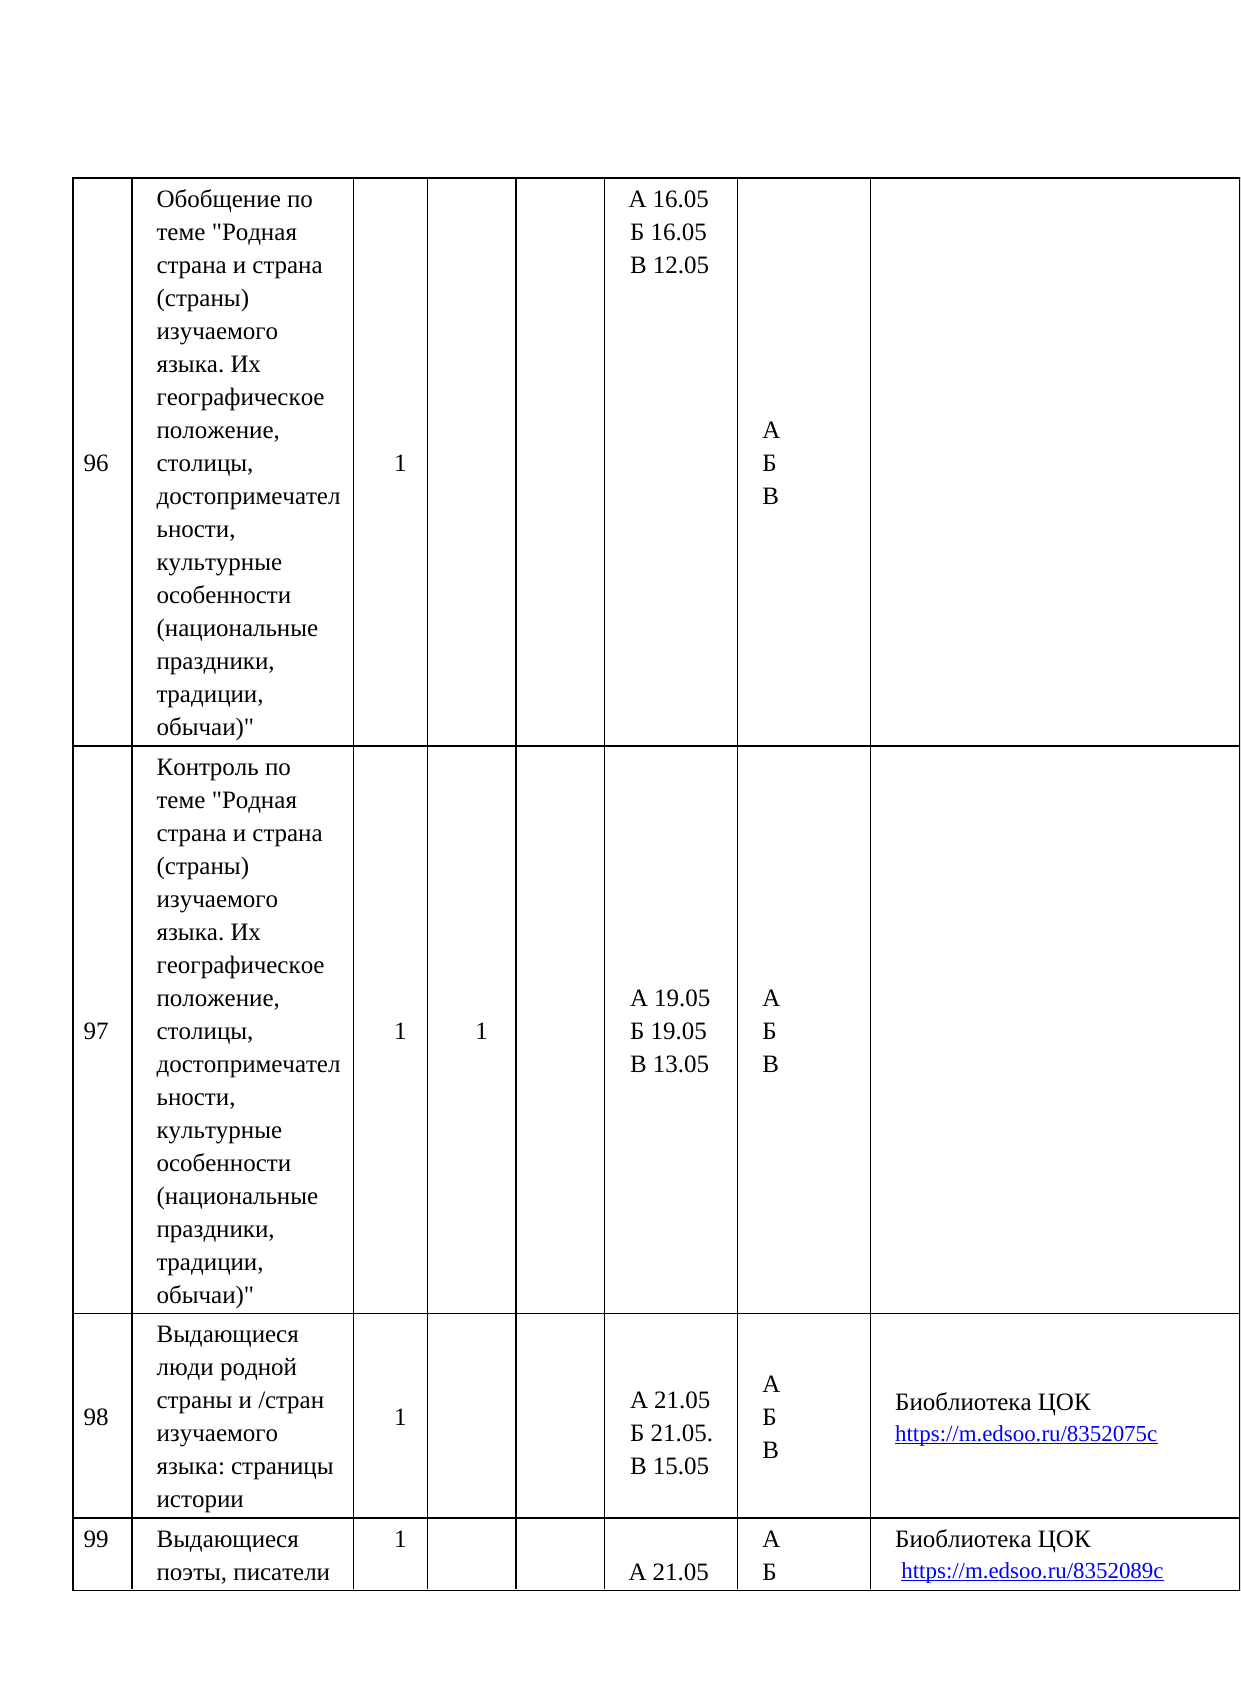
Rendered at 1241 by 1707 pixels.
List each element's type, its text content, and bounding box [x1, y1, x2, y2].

table_cell А 21.05 Б 21.05. В 15.05 [605, 1314, 737, 1517]
table_cell А Б В [738, 1519, 870, 1589]
table_cell 99 [74, 1519, 131, 1589]
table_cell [133, 1519, 353, 1589]
table_cell [428, 1314, 515, 1517]
table_cell 1 [428, 747, 515, 1313]
table_cell [517, 1314, 604, 1517]
table_cell Биоблиотека ЦОК https://m.edsoo.ru/8352075c [871, 1314, 1239, 1517]
table_cell 96 [74, 179, 131, 745]
table_cell [517, 179, 604, 745]
table_cell Выдающиеся люди родной страны и /стран изучаемого языка: страницы истории [133, 1314, 353, 1517]
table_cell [871, 1519, 1239, 1589]
table_cell [428, 179, 515, 745]
table_cell [517, 1519, 604, 1589]
table_cell Контроль по теме "Родная страна и страна (страны) изучаемого языка. Их географическое положение, столицы, достопримечательности, культурные особенности (национальные праздники, традиции, обычаи)" [133, 747, 353, 1313]
table_cell Обобщение по теме "Родная страна и страна (страны) изучаемого языка. Их географическое положение, столицы, достопримечательности, культурные особенности (национальные праздники, традиции, обычаи)" [133, 179, 353, 745]
table_cell [517, 747, 604, 1313]
table_cell А Б В [738, 1314, 870, 1517]
table_cell 1 [354, 747, 427, 1313]
table_cell [871, 179, 1239, 745]
table_cell А Б В [738, 179, 870, 745]
table_cell 97 [74, 747, 131, 1313]
table_cell 1 [354, 1314, 427, 1517]
table_cell А 16.05 Б 16.05 В 12.05 [605, 179, 737, 745]
table_cell [871, 747, 1239, 1313]
table_cell А Б В [738, 747, 870, 1313]
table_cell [605, 1519, 737, 1589]
table_cell 98 [74, 1314, 131, 1517]
table_cell 1 [354, 1519, 427, 1589]
table_cell [428, 1519, 515, 1589]
table_cell А 19.05 Б 19.05 В 13.05 [605, 747, 737, 1313]
table_cell 1 [354, 179, 427, 745]
